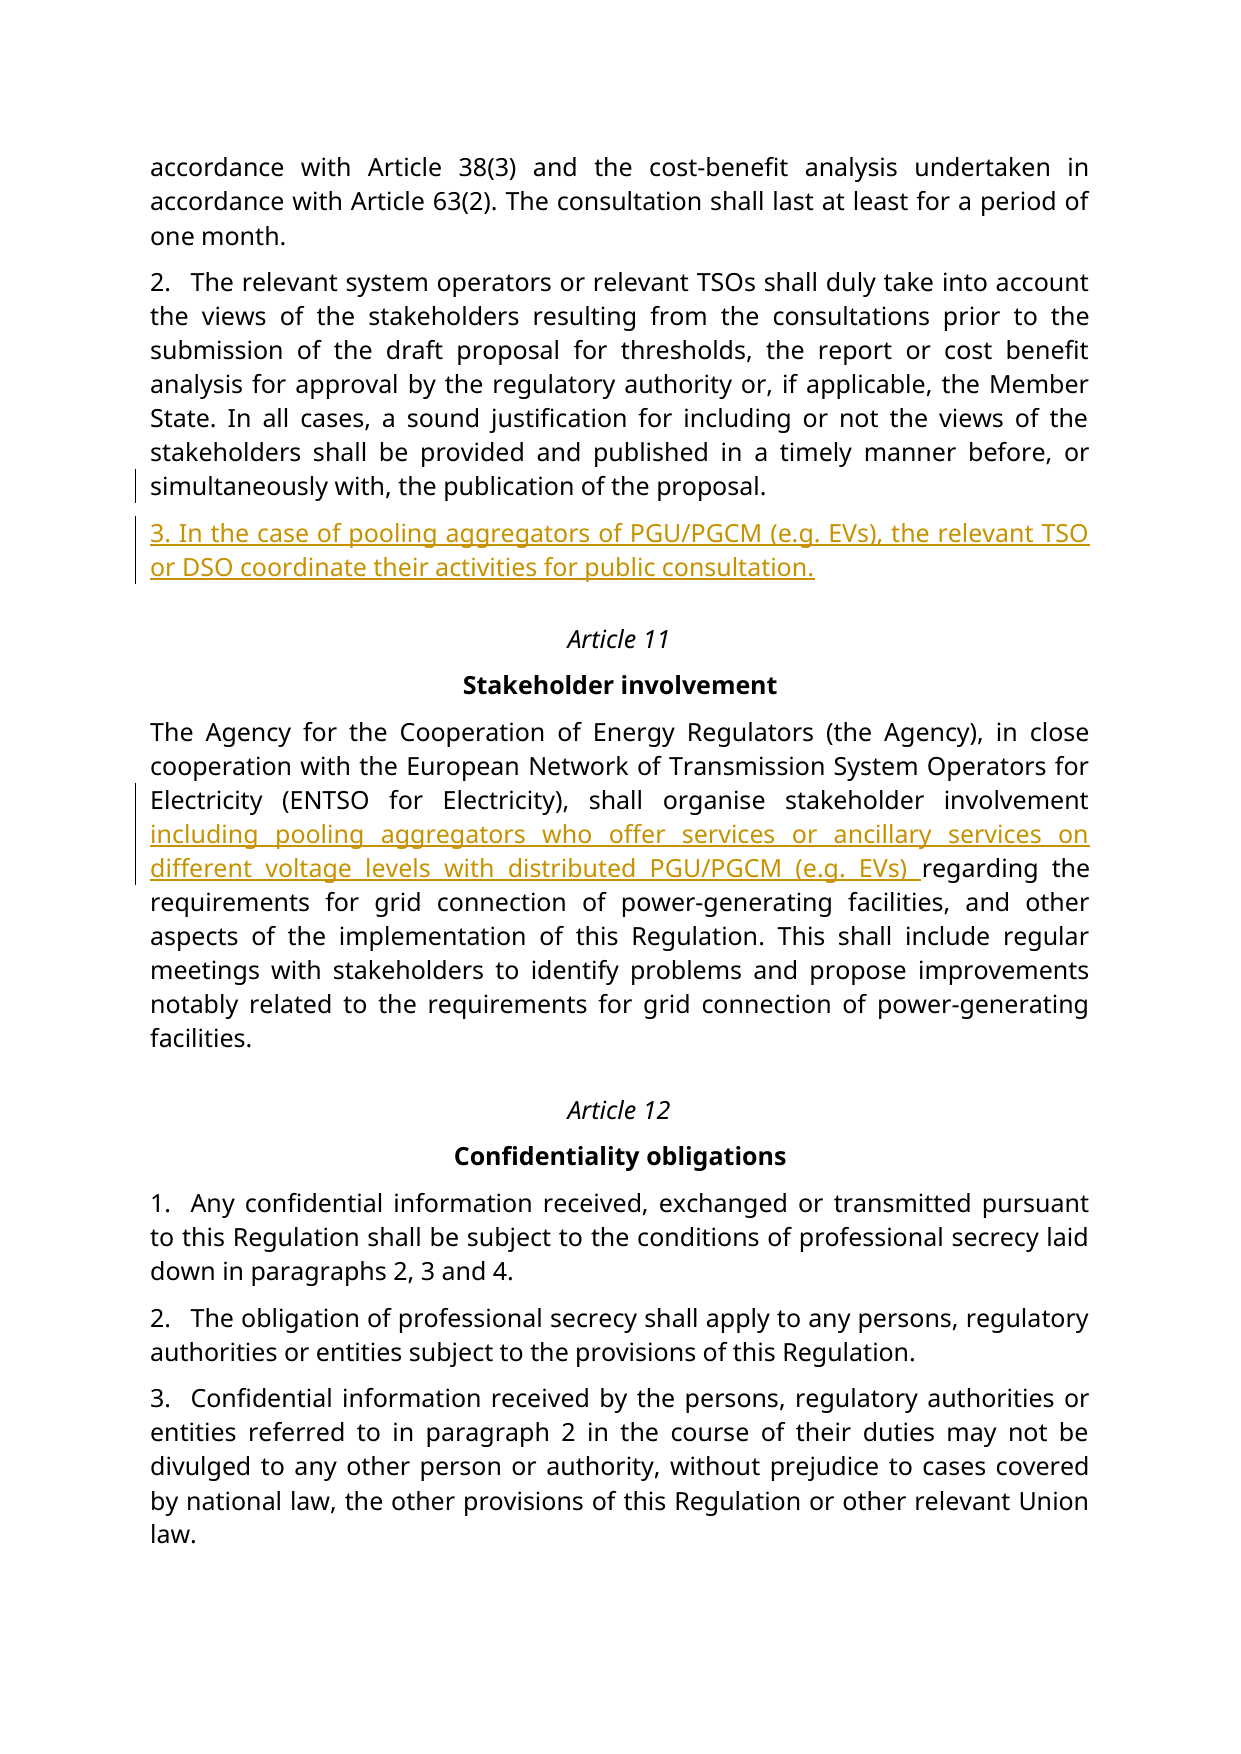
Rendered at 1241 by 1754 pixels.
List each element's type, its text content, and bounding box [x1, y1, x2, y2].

text 2. The obligation of professional secrecy shall apply to any persons, regulatory authorities or entities subject to the provisions of this Regulation. [150, 1300, 1090, 1368]
text Stakeholder involvement [150, 668, 1090, 702]
text 2. The relevant system operators or relevant TSOs shall duly take into account the views of the stakeholders resulting from the consultations prior to the submission of the draft proposal for thresholds, the report or cost benefit analysis for approval by the regulatory authority or, if applicable, the Member State. In all cases, a sound justification for including or not the views of the stakeholders shall be provided and published in a timely manner before, or simultaneously with, the publication of the proposal. [150, 265, 1090, 503]
text 1. Any confidential information received, exchanged or transmitted pursuant to this Regulation shall be subject to the conditions of professional secrecy laid down in paragraphs 2, 3 and 4. [150, 1186, 1090, 1288]
text Article 11 [150, 621, 1090, 655]
text The Agency for the Cooperation of Energy Regulators (the Agency), in close cooperation with the European Network of Transmission System Operators for Electricity (ENTSO for Electricity), shall organise stakeholder involvement regarding the requirements for grid connection of power-generating facilities, and other aspects of the implementation of this Regulation. This shall include regular meetings with stakeholders to identify problems and propose improvements notably related to the requirements for grid connection of power-generating facilities. [150, 847, 1090, 1055]
text 3. Confidential information received by the persons, regulatory authorities or entities referred to in paragraph 2 in the course of their duties may not be divulged to any other person or authority, without prejudice to cases covered by national law, the other provisions of this Regulation or other relevant Union law. [150, 1381, 1090, 1551]
text Article 12 [150, 1092, 1090, 1127]
text Confidentiality obligations [150, 1139, 1090, 1173]
text The Agency for the Cooperation of Energy Regulators (the Agency), in close cooperation with the European Network of Transmission System Operators for Electricity (ENTSO for Electricity), shall organise stakeholder involvement regarding the requirements for grid connection of power-generating facilities, and other aspects of the implementation of this Regulation. This shall include regular meetings with stakeholders to identify problems and propose improvements notably related to the requirements for grid connection of power-generating facilities. [150, 714, 1090, 845]
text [150, 150, 1090, 252]
